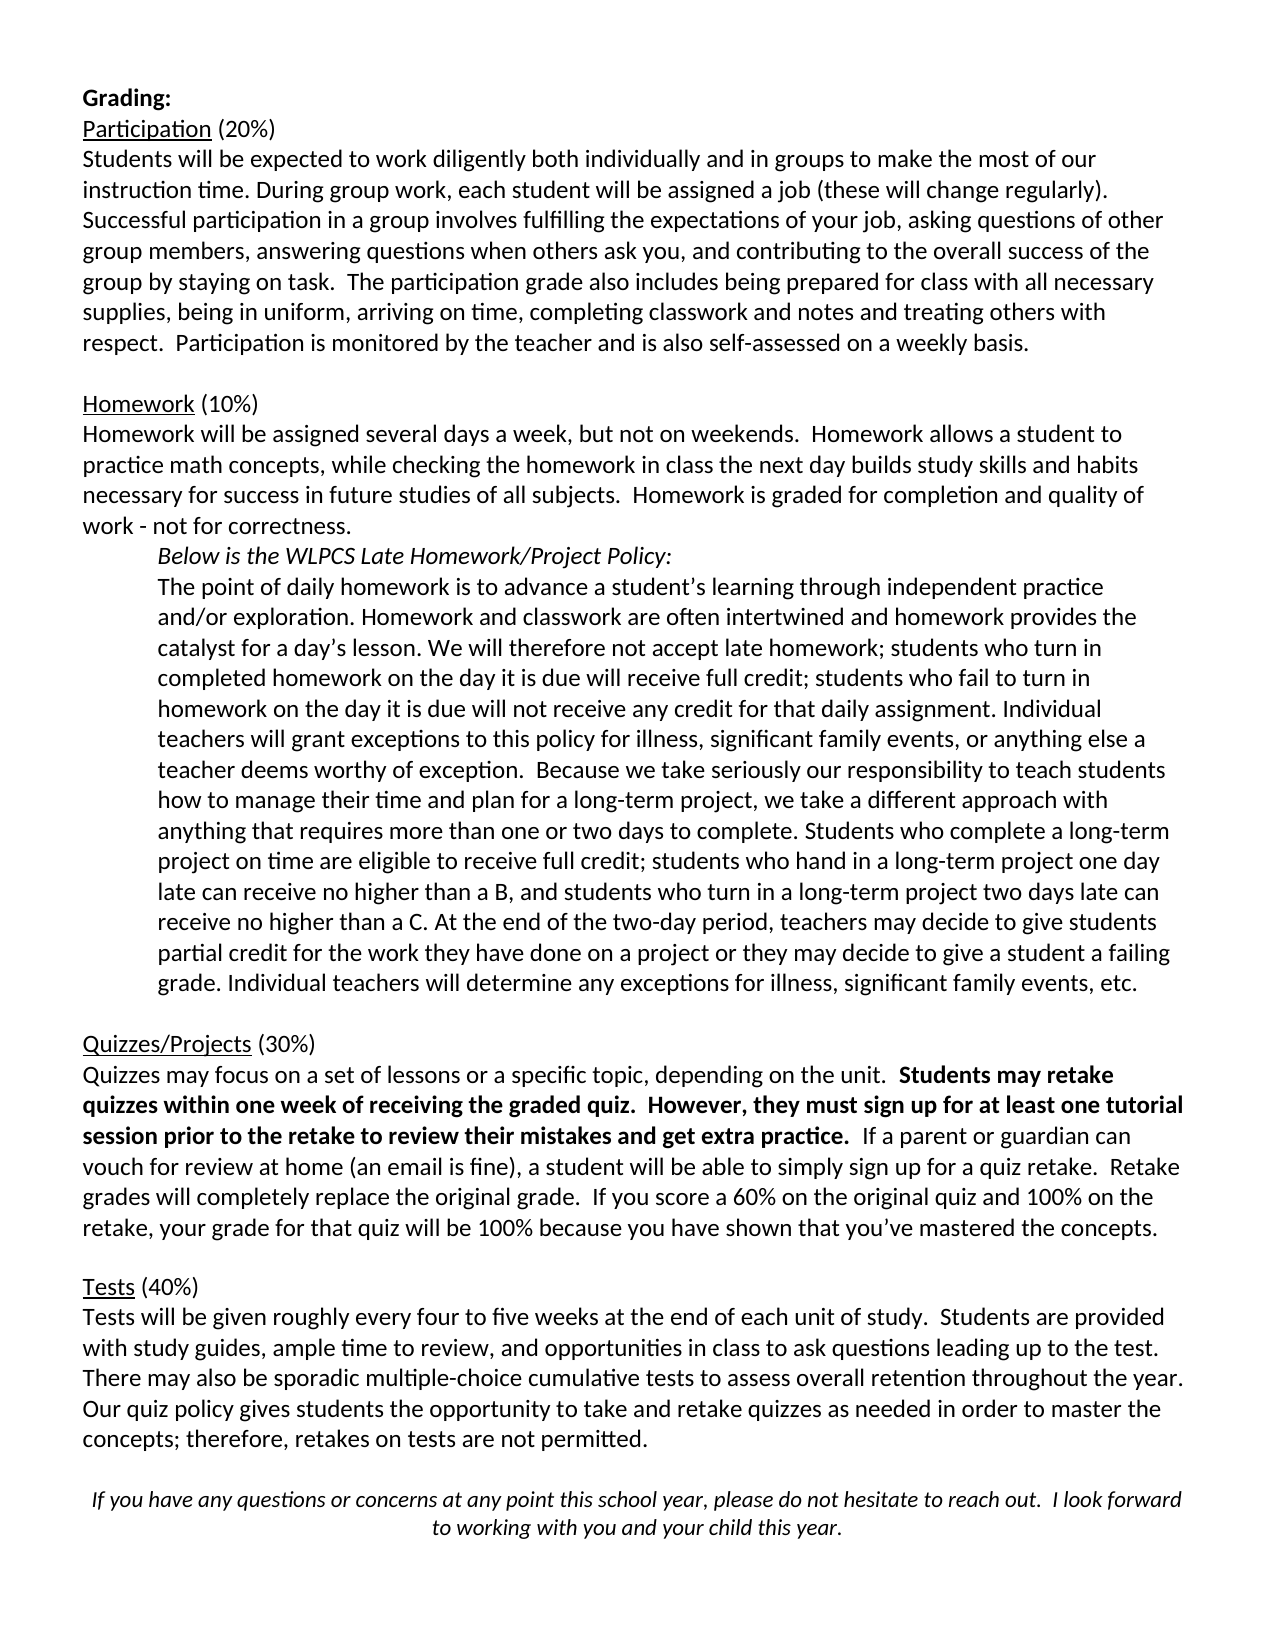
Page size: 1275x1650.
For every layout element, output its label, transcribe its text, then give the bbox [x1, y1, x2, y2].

text Quizzes may focus on a set of lessons or a specific topic, depending on the unit. Students may retake quizzes within one week of receiving the graded quiz. However, they must sign up for at least one tutorial session prior to the retake to review their mistakes and get extra practice. If a parent or guardian can vouch for review at home (an email is fine), a student will be able to simply sign up for a quiz retake. Retake grades will completely replace the original grade. If you score a 60% on the original quiz and 100% on the retake, your grade for that quiz will be 100% because you have shown that you’ve mastered the concepts. [82, 1059, 1192, 1242]
text Homework will be assigned several days a week, but not on weekends. Homework allows a student to practice math concepts, while checking the homework in class the next day builds study skills and habits necessary for success in future studies of all subjects. Homework is graded for completion and quality of work - not for correctness. [82, 418, 1192, 540]
text Below is the WLPCS Late Homework/Project Policy: [82, 540, 1192, 571]
text Quizzes/Projects (30%) [82, 1029, 1192, 1059]
text Grading: [82, 82, 1192, 113]
text Homework (10%) [82, 388, 1192, 418]
text Tests will be given roughly every four to five weeks at the end of each unit of study. Students are provided with study guides, ample time to review, and opportunities in class to ask questions leading up to the test. There may also be sporadic multiple-choice cumulative tests to assess overall retention throughout the year. Our quiz policy gives students the opportunity to take and retake quizzes as needed in order to master the concepts; therefore, retakes on tests are not permitted. [82, 1302, 1192, 1454]
text The point of daily homework is to advance a student’s learning through independent practice [157, 571, 1192, 601]
text and/or exploration. Homework and classwork are often intertwined and homework provides the [157, 601, 1192, 632]
text Students will be expected to work diligently both individually and in groups to make the most of our instruction time. During group work, each student will be assigned a job (these will change regularly). Successful participation in a group involves fulfilling the expectations of your job, asking questions of other group members, answering questions when others ask you, and contributing to the overall success of the group by staying on task. The participation grade also includes being prepared for class with all necessary supplies, being in uniform, arriving on time, completing classwork and notes and treating others with respect. Participation is monitored by the teacher and is also self-assessed on a weekly basis. [82, 143, 1192, 357]
text Participation (20%) [82, 113, 1192, 143]
text Tests (40%) [82, 1271, 1192, 1302]
text If you have any questions or concerns at any point this school year, please do not hesitate to reach out. I look forward to working with you and your child this year. [82, 1485, 1192, 1541]
text catalyst for a day’s lesson. We will therefore not accept late homework; students who turn in [157, 632, 1192, 662]
text completed homework on the day it is due will receive full credit; students who fail to turn in homework on the day it is due will not receive any credit for that daily assignment. Individual teachers will grant exceptions to this policy for illness, significant family events, or anything else a teacher deems worthy of exception. Because we take seriously our responsibility to teach students how to manage their time and plan for a long-term project, we take a different approach with anything that requires more than one or two days to complete. Students who complete a long-term project on time are eligible to receive full credit; students who hand in a long-term project one day late can receive no higher than a B, and students who turn in a long-term project two days late can receive no higher than a C. At the end of the two-day period, teachers may decide to give students partial credit for the work they have done on a project or they may decide to give a student a failing grade. Individual teachers will determine any exceptions for illness, significant family events, etc. [157, 662, 1192, 998]
